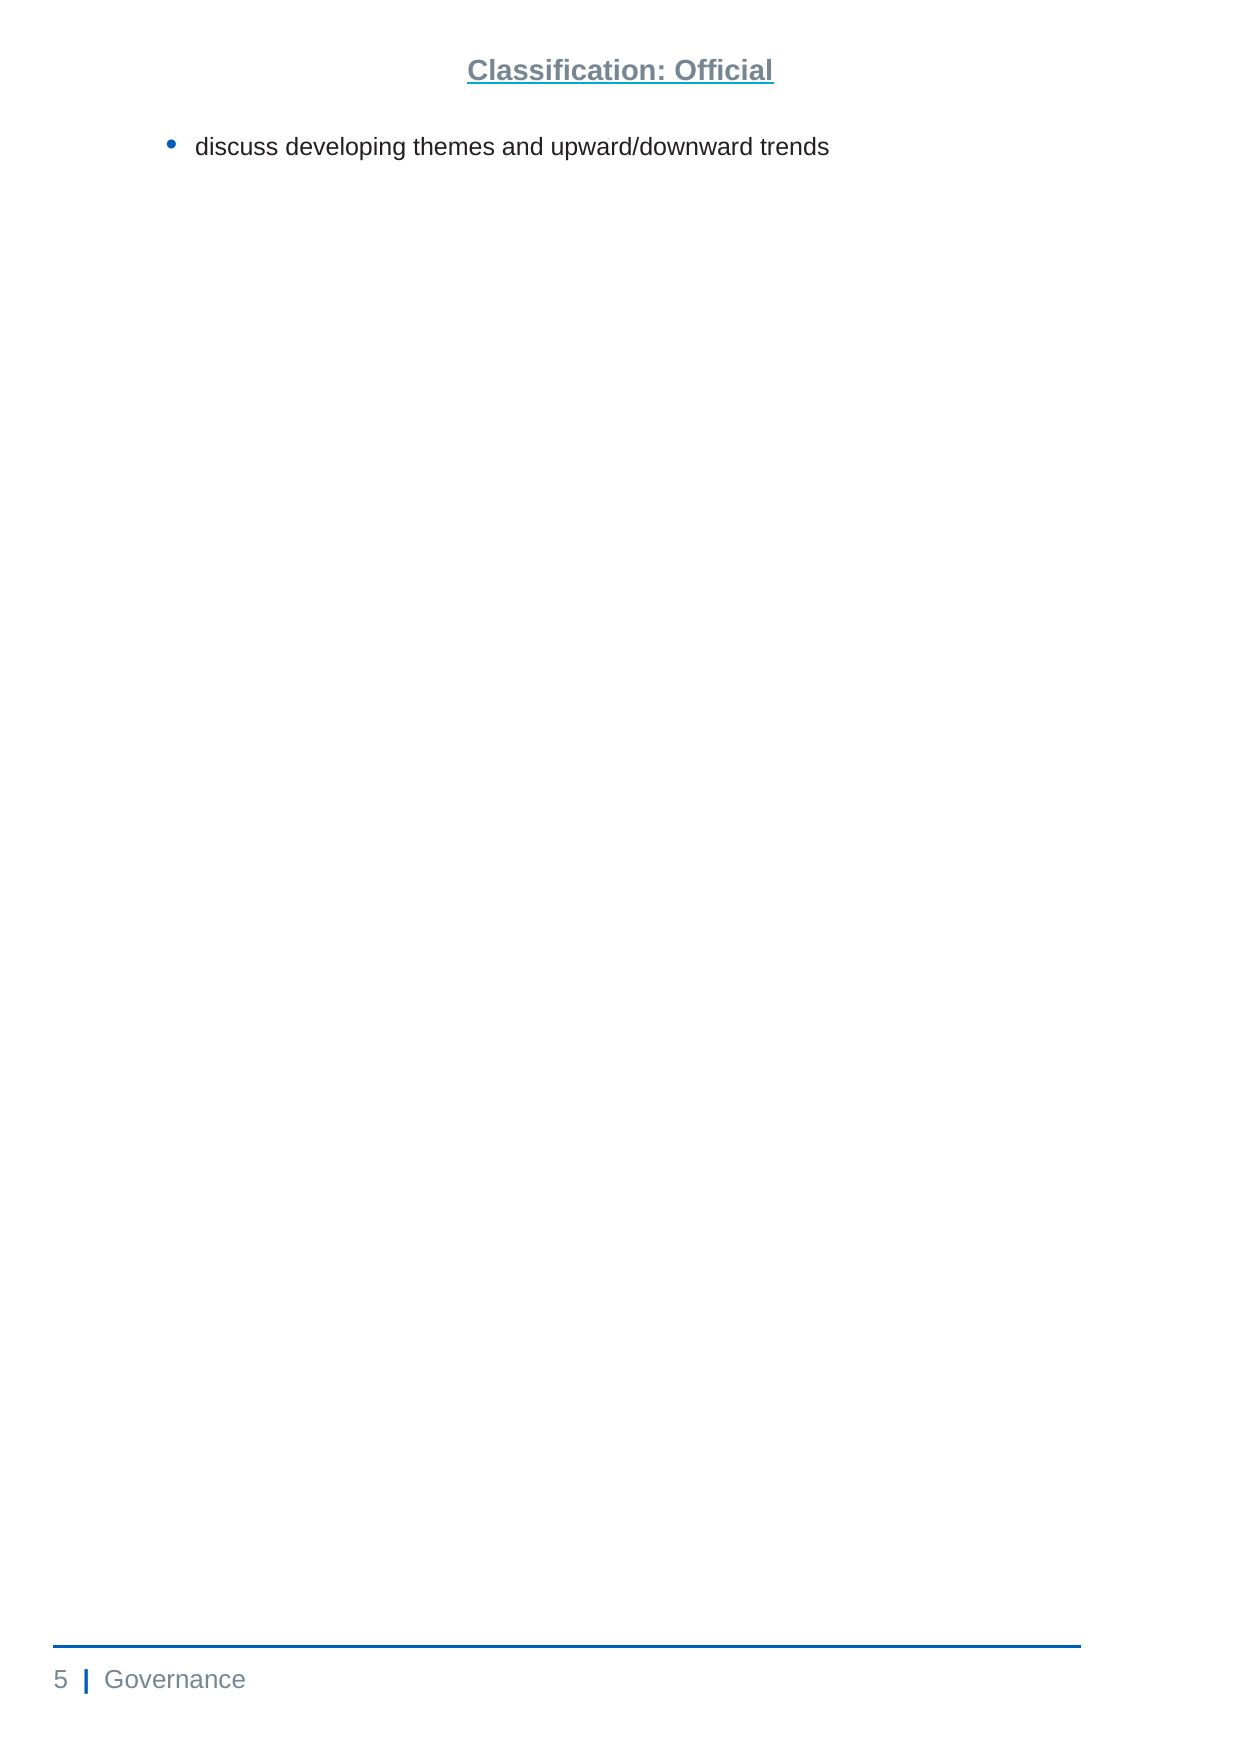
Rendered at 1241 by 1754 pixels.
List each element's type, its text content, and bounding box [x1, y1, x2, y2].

list discuss developing themes and upward/downward trends [165, 124, 1134, 162]
